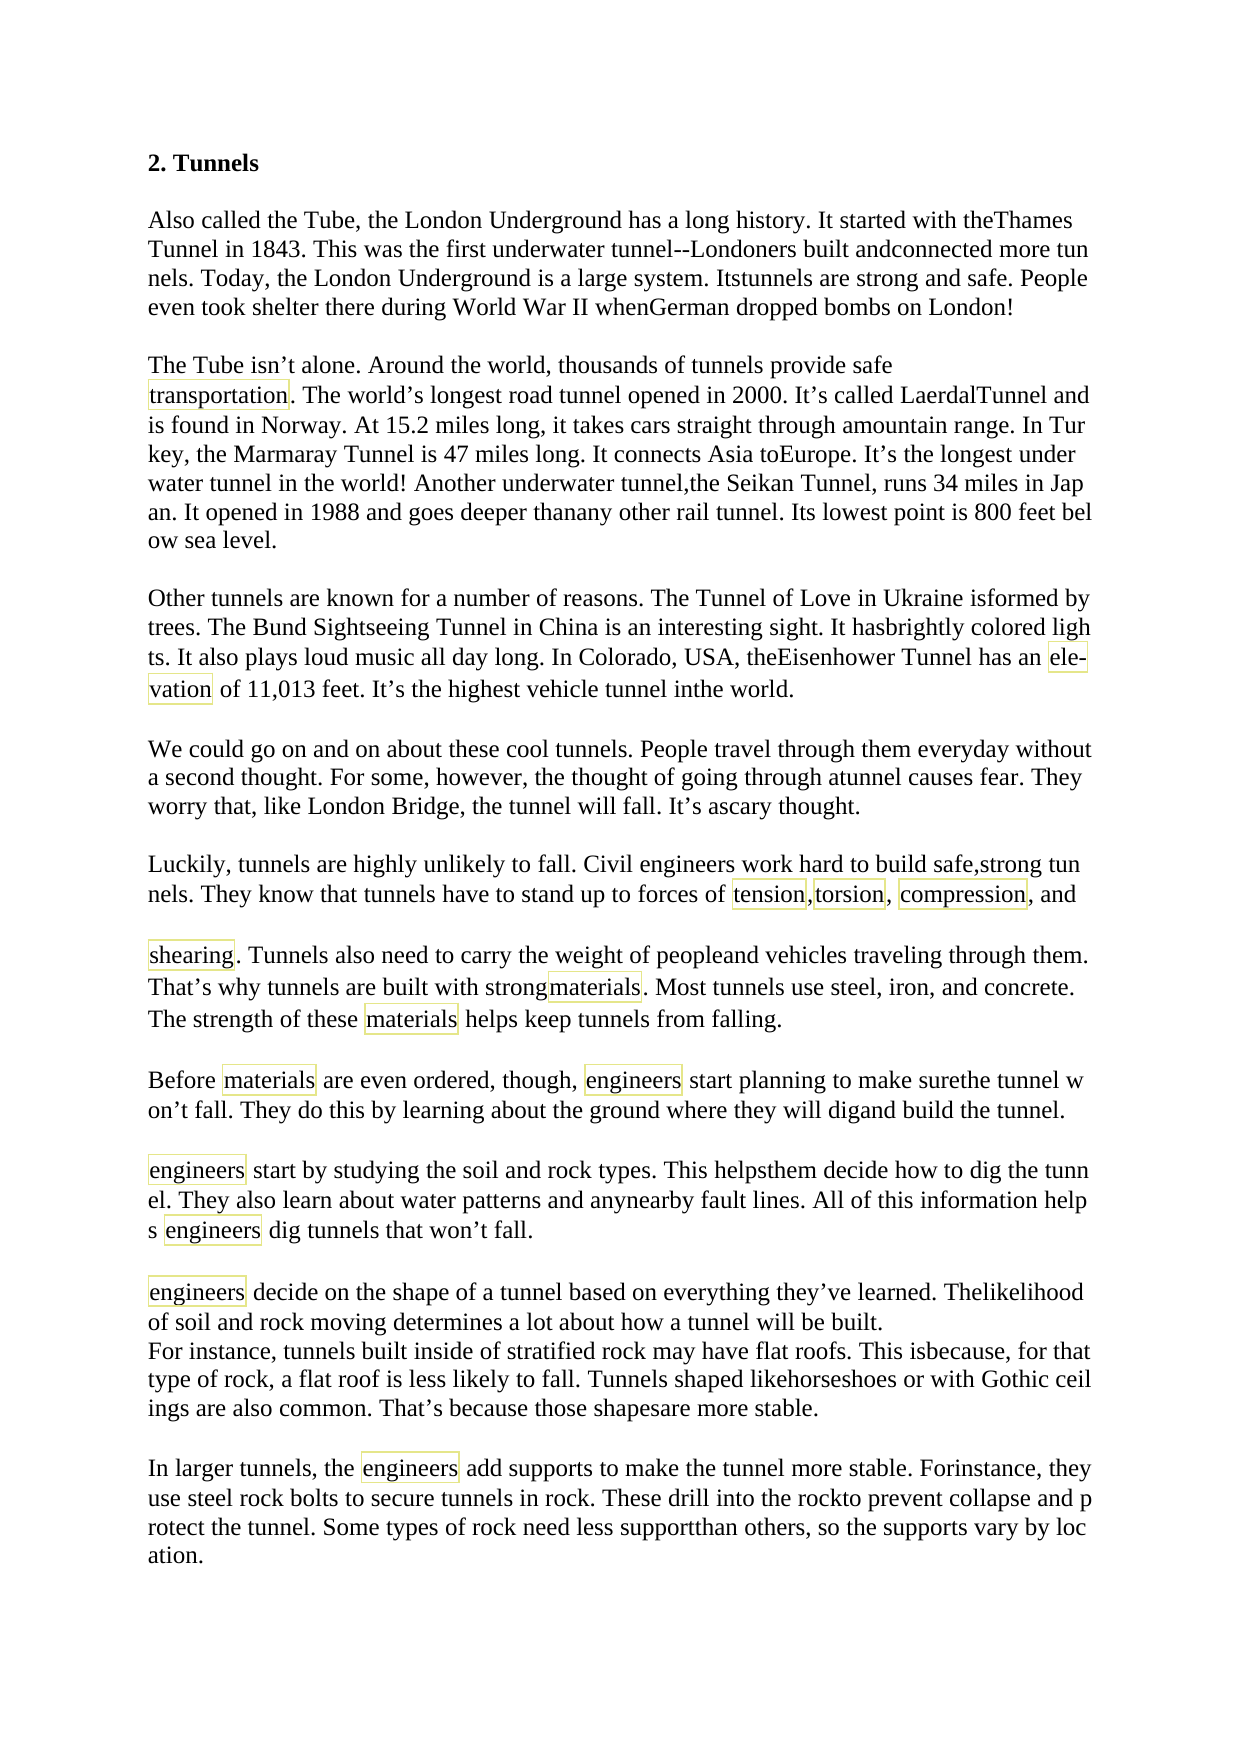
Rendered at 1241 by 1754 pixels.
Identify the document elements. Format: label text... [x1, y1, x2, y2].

text Before materials are even ordered, though, engineers start planning to make surethe tunnel won’t fall. They do this by learning about the ground where they will digand build the tunnel. [148, 1064, 1093, 1124]
text Luckily, tunnels are highly unlikely to fall. Civil engineers work hard to build safe,strong tunnels. They know that tunnels have to stand up to forces of tension,torsion, compression, and [148, 849, 1093, 910]
text The Tube isn’t alone. Around the world, thousands of tunnels provide safe transportation. The world’s longest road tunnel opened in 2000. It’s called LaerdalTunnel and is found in Norway. At 15.2 miles long, it takes cars straight through amountain range. In Turkey, the Marmaray Tunnel is 47 miles long. It connects Asia toEurope. It’s the longest underwater tunnel in the world! Another underwater tunnel,the Seikan Tunnel, runs 34 miles in Japan. It opened in 1988 and goes deeper thanany other rail tunnel. Its lowest point is 800 feet below sea level. [148, 350, 1093, 554]
text Other tunnels are known for a number of reasons. The Tunnel of Love in Ukraine isformed by trees. The Bund Sightseeing Tunnel in China is an interesting sight. It hasbrightly colored lights. It also plays loud music all day long. In Colorado, USA, theEisenhower Tunnel has an ele-vation of 11,013 feet. It’s the highest vehicle tunnel inthe world. [148, 583, 1093, 704]
text engineers start by studying the soil and rock types. This helpsthem decide how to dig the tunnel. They also learn about water patterns and anynearby fault lines. All of this information helps engineers dig tunnels that won’t fall. [148, 1153, 1093, 1246]
text engineers decide on the shape of a tunnel based on everything they’ve learned. Thelikelihood of soil and rock moving determines a lot about how a tunnel will be built. For instance, tunnels built inside of stratified rock may have flat roofs. This isbecause, for that type of rock, a flat roof is less likely to fall. Tunnels shaped likehorseshoes or with Gothic ceilings are also common. That’s because those shapesare more stable. [148, 1275, 1093, 1422]
text In larger tunnels, the engineers add supports to make the tunnel more stable. Forinstance, they use steel rock bolts to secure tunnels in rock. These drill into the rockto prevent collapse and protect the tunnel. Some types of rock need less supportthan others, so the supports vary by location. [148, 1451, 1093, 1569]
text 2. Tunnels [148, 148, 1093, 176]
text shearing. Tunnels also need to carry the weight of peopleand vehicles traveling through them. That’s why tunnels are built with strongmaterials. Most tunnels use steel, iron, and concrete. The strength of these materials helps keep tunnels from falling. [148, 939, 1093, 1034]
text Also called the Tube, the London Underground has a long history. It started with theThames Tunnel in 1843. This was the first underwater tunnel--Londoners built andconnected more tunnels. Today, the London Underground is a large system. Itstunnels are strong and safe. People even took shelter there during World War II whenGerman dropped bombs on London! [148, 206, 1093, 321]
text We could go on and on about these cool tunnels. People travel through them everyday without a second thought. For some, however, the thought of going through atunnel causes fear. They worry that, like London Bridge, the tunnel will fall. It’s ascary thought. [148, 734, 1093, 820]
